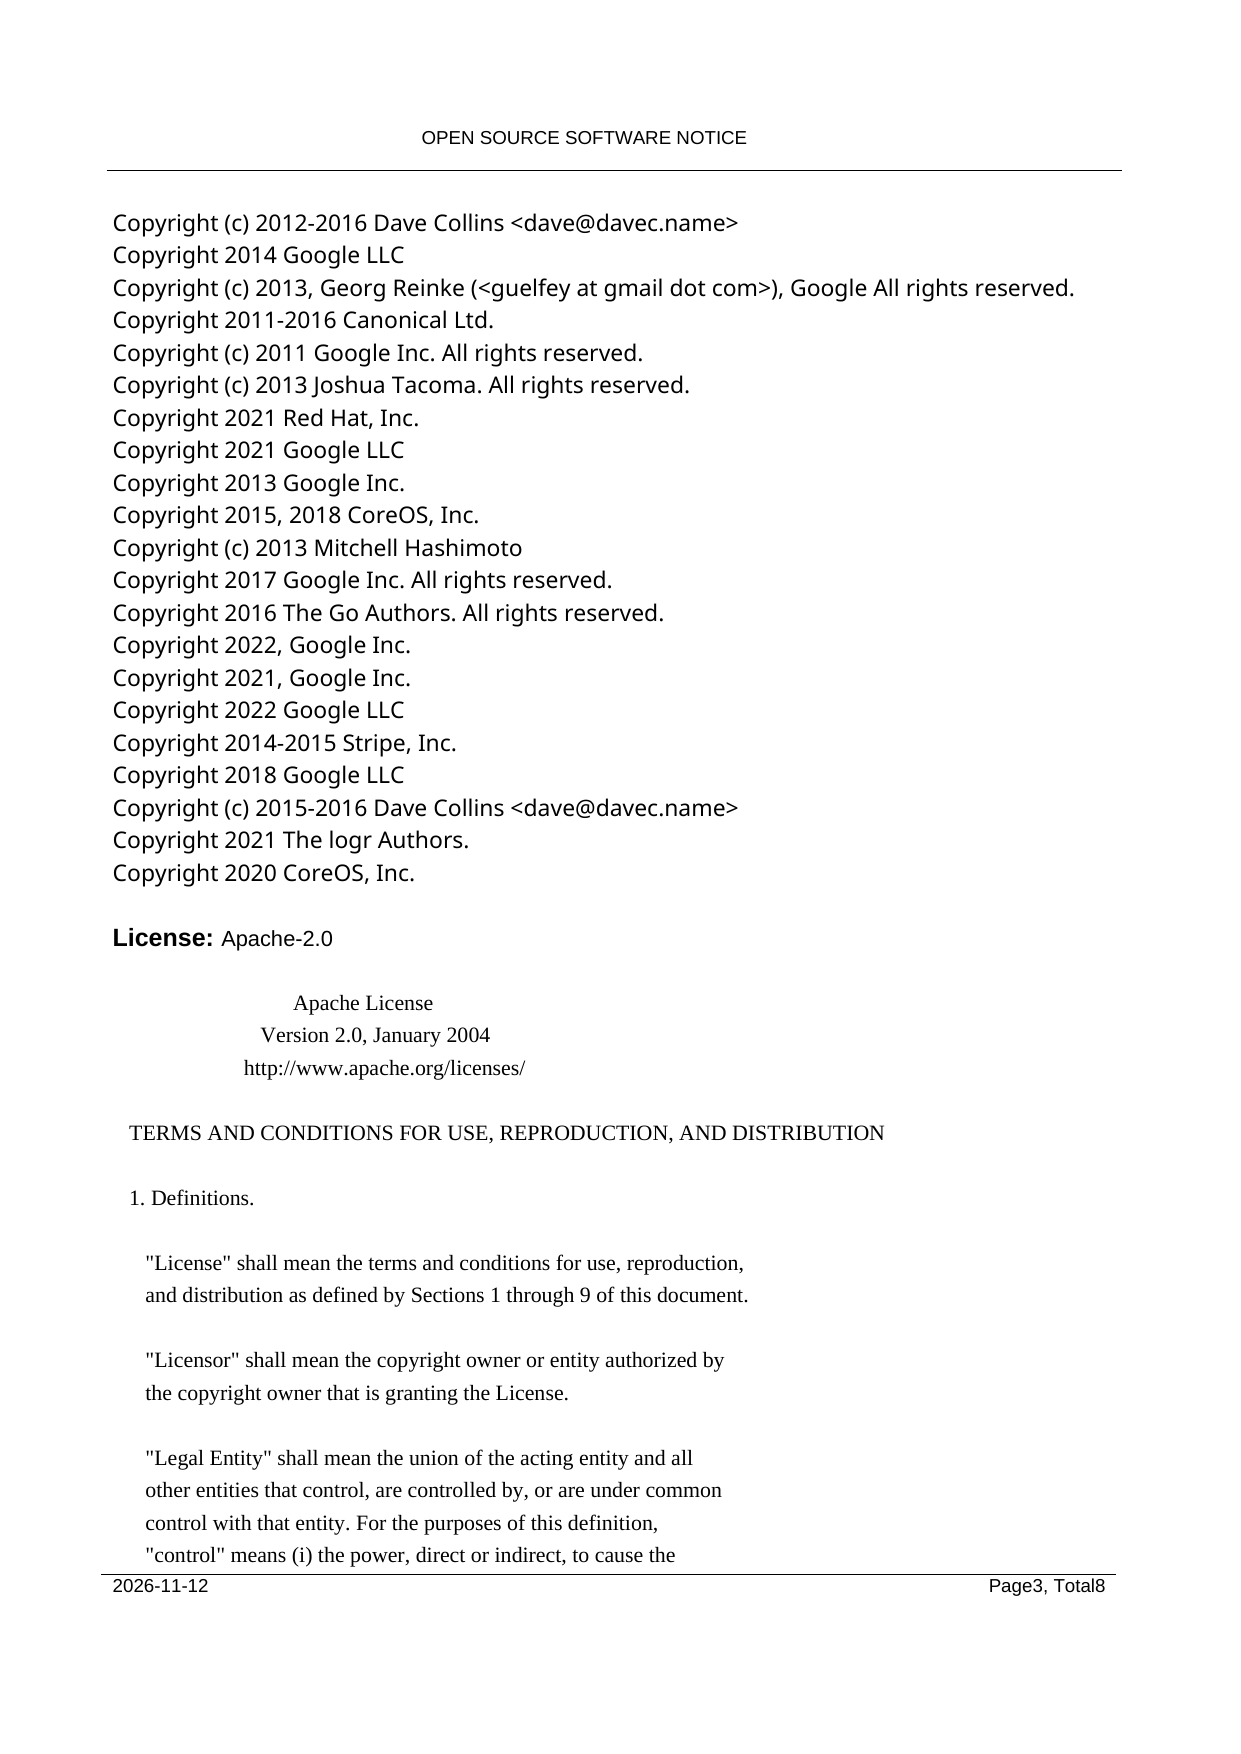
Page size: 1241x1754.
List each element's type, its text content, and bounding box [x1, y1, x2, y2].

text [112, 954, 1128, 1571]
text License: Apache-2.0 [112, 921, 1128, 954]
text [112, 206, 1128, 921]
